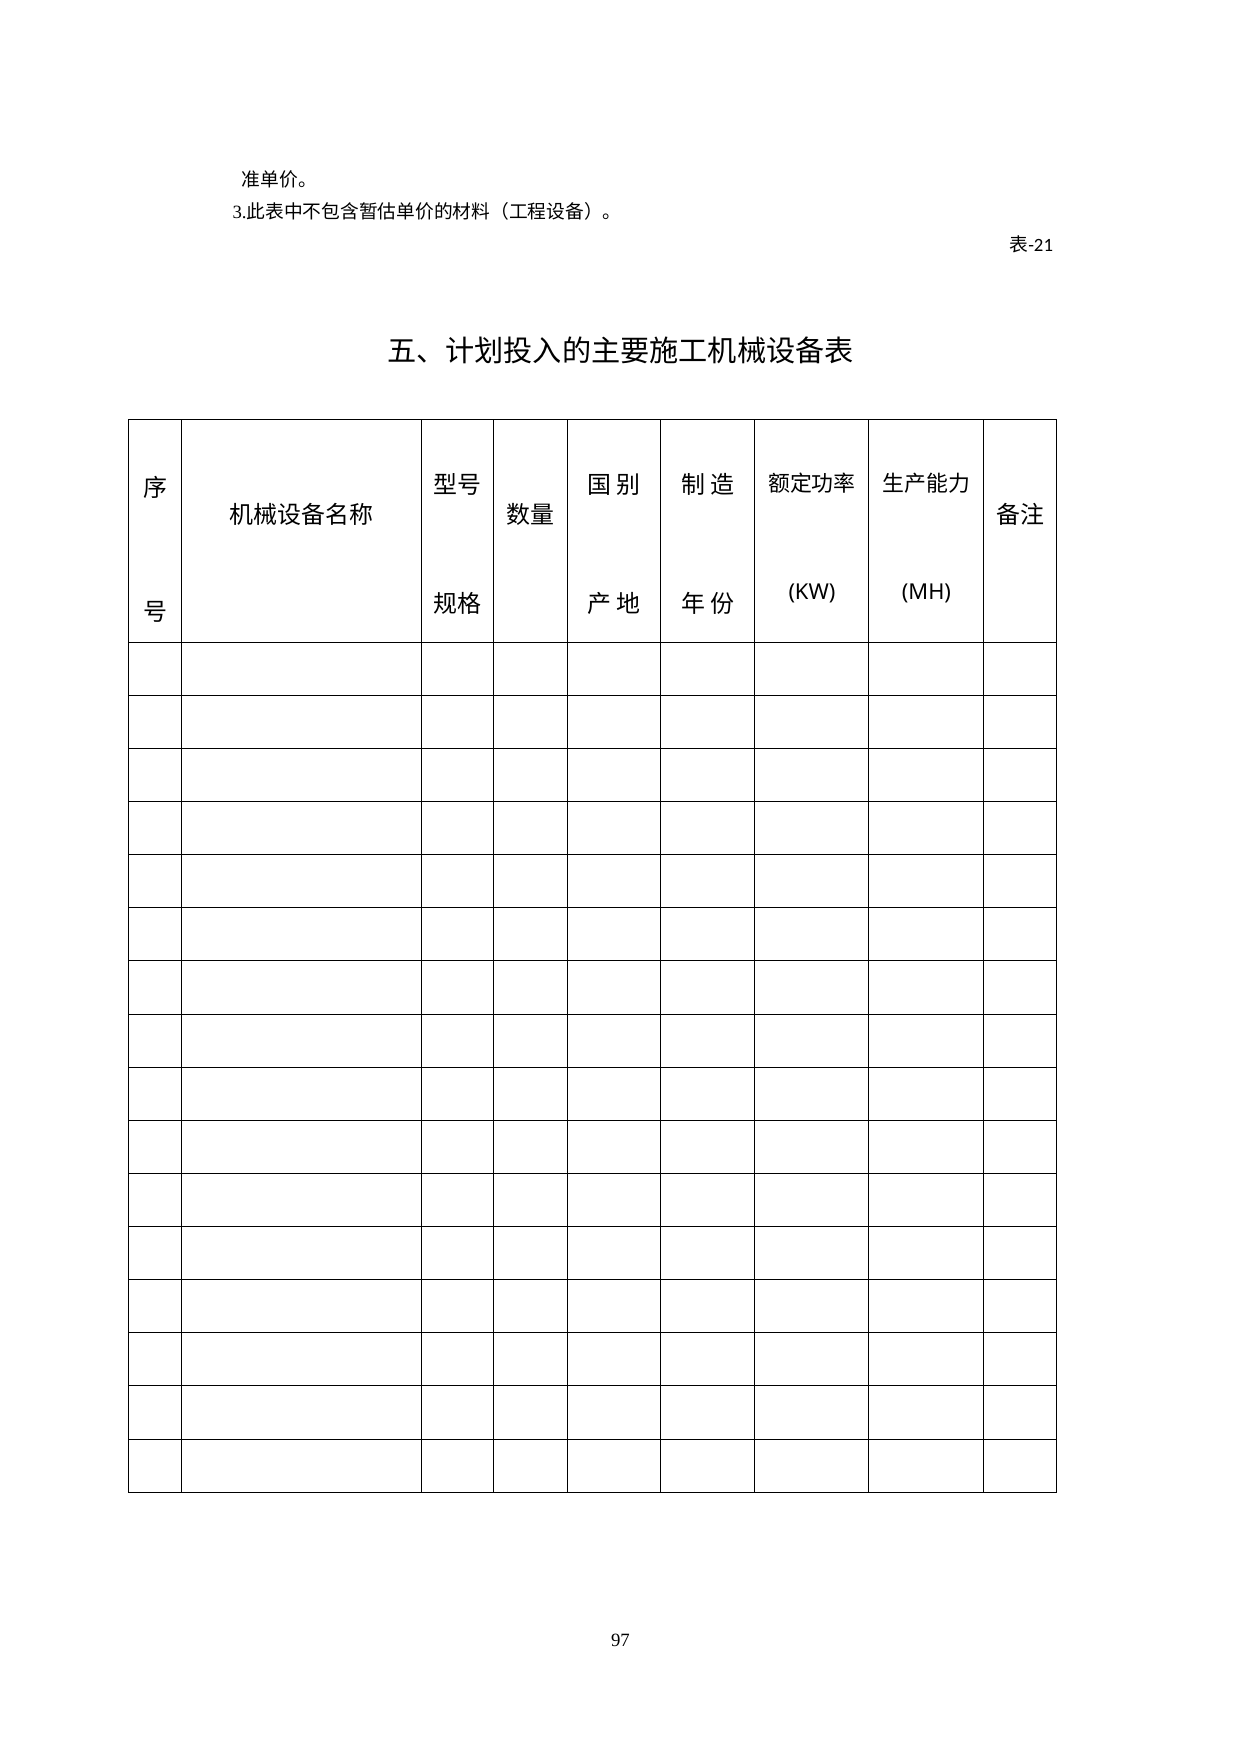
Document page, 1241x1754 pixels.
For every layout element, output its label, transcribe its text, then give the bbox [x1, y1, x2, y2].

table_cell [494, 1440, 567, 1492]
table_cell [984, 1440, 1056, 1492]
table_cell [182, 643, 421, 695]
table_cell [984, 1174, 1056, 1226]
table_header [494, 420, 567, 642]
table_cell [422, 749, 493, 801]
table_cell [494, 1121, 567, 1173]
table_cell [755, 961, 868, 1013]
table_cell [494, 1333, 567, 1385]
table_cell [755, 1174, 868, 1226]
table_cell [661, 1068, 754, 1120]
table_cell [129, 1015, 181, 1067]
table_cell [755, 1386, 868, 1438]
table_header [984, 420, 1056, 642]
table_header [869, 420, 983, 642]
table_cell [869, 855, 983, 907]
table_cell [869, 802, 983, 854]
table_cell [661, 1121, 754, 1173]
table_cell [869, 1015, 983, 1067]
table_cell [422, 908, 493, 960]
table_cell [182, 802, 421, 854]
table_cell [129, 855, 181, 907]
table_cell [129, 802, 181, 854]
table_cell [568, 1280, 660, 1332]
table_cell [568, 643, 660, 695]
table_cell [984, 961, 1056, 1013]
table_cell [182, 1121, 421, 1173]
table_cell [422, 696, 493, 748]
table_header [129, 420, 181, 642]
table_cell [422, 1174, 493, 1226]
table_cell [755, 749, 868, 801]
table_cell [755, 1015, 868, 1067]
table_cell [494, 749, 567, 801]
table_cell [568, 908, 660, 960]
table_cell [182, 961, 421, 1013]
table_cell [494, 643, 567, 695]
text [232, 162, 1053, 194]
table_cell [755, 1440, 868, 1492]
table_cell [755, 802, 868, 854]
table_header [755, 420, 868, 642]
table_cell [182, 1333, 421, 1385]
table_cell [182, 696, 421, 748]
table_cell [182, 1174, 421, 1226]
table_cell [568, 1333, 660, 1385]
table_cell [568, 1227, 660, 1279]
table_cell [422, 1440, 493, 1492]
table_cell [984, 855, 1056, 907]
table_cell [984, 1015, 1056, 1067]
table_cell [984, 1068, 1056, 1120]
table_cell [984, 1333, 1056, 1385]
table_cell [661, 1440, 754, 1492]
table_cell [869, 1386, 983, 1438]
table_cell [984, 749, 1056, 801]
text 表-21 [187, 227, 1053, 259]
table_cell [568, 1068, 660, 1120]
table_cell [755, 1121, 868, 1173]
text 五、计划投入的主要施工机械设备表 [187, 324, 1053, 370]
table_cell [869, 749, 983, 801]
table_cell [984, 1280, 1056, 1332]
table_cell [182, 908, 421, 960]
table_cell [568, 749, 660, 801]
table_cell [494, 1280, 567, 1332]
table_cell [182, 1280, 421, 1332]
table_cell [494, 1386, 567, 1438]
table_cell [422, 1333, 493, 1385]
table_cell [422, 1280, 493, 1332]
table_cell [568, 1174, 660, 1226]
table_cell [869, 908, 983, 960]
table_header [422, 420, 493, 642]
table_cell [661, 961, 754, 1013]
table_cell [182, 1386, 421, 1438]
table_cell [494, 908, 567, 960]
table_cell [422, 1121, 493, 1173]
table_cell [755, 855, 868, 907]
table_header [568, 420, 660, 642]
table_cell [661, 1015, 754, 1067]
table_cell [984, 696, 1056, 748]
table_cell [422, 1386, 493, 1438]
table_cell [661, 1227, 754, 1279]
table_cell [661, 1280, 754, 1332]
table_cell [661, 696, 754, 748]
text 3.此表中不包含暂估单价的材料（工程设备）。 [232, 194, 1053, 227]
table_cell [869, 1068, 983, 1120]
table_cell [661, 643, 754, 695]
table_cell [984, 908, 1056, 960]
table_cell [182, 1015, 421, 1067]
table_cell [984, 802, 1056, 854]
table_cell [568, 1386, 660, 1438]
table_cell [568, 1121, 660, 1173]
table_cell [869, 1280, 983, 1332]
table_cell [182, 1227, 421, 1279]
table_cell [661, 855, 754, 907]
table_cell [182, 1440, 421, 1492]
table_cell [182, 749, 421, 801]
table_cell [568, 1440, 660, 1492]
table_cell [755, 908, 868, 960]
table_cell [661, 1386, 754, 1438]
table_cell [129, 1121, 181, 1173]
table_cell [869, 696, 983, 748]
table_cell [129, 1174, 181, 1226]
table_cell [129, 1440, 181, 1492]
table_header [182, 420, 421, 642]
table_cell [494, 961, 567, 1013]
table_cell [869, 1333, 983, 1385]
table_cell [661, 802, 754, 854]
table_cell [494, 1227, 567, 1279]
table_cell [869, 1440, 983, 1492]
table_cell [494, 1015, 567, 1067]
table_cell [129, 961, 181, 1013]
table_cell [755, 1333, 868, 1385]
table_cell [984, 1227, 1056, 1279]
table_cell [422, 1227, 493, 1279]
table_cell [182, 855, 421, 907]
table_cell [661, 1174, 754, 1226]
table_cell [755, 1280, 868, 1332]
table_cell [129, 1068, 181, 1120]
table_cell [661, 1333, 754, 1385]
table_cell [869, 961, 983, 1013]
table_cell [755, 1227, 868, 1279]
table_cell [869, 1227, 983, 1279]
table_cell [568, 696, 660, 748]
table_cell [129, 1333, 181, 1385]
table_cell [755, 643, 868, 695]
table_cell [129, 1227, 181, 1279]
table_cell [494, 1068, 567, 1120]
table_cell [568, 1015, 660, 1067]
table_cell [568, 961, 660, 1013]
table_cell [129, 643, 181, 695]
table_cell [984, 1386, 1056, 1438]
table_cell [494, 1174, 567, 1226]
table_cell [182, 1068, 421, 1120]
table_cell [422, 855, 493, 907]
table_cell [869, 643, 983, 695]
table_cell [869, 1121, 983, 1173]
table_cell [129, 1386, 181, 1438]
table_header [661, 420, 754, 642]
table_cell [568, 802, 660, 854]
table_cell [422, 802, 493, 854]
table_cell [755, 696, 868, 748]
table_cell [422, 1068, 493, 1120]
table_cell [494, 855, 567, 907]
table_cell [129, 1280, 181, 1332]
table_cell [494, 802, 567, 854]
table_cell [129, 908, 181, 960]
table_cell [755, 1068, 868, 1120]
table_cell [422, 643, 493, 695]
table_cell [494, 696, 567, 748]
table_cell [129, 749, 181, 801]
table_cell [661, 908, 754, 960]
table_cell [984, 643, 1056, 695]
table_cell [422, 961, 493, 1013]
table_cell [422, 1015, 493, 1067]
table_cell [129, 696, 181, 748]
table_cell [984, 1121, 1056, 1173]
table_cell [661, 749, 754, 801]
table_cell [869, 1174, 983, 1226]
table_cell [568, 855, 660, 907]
